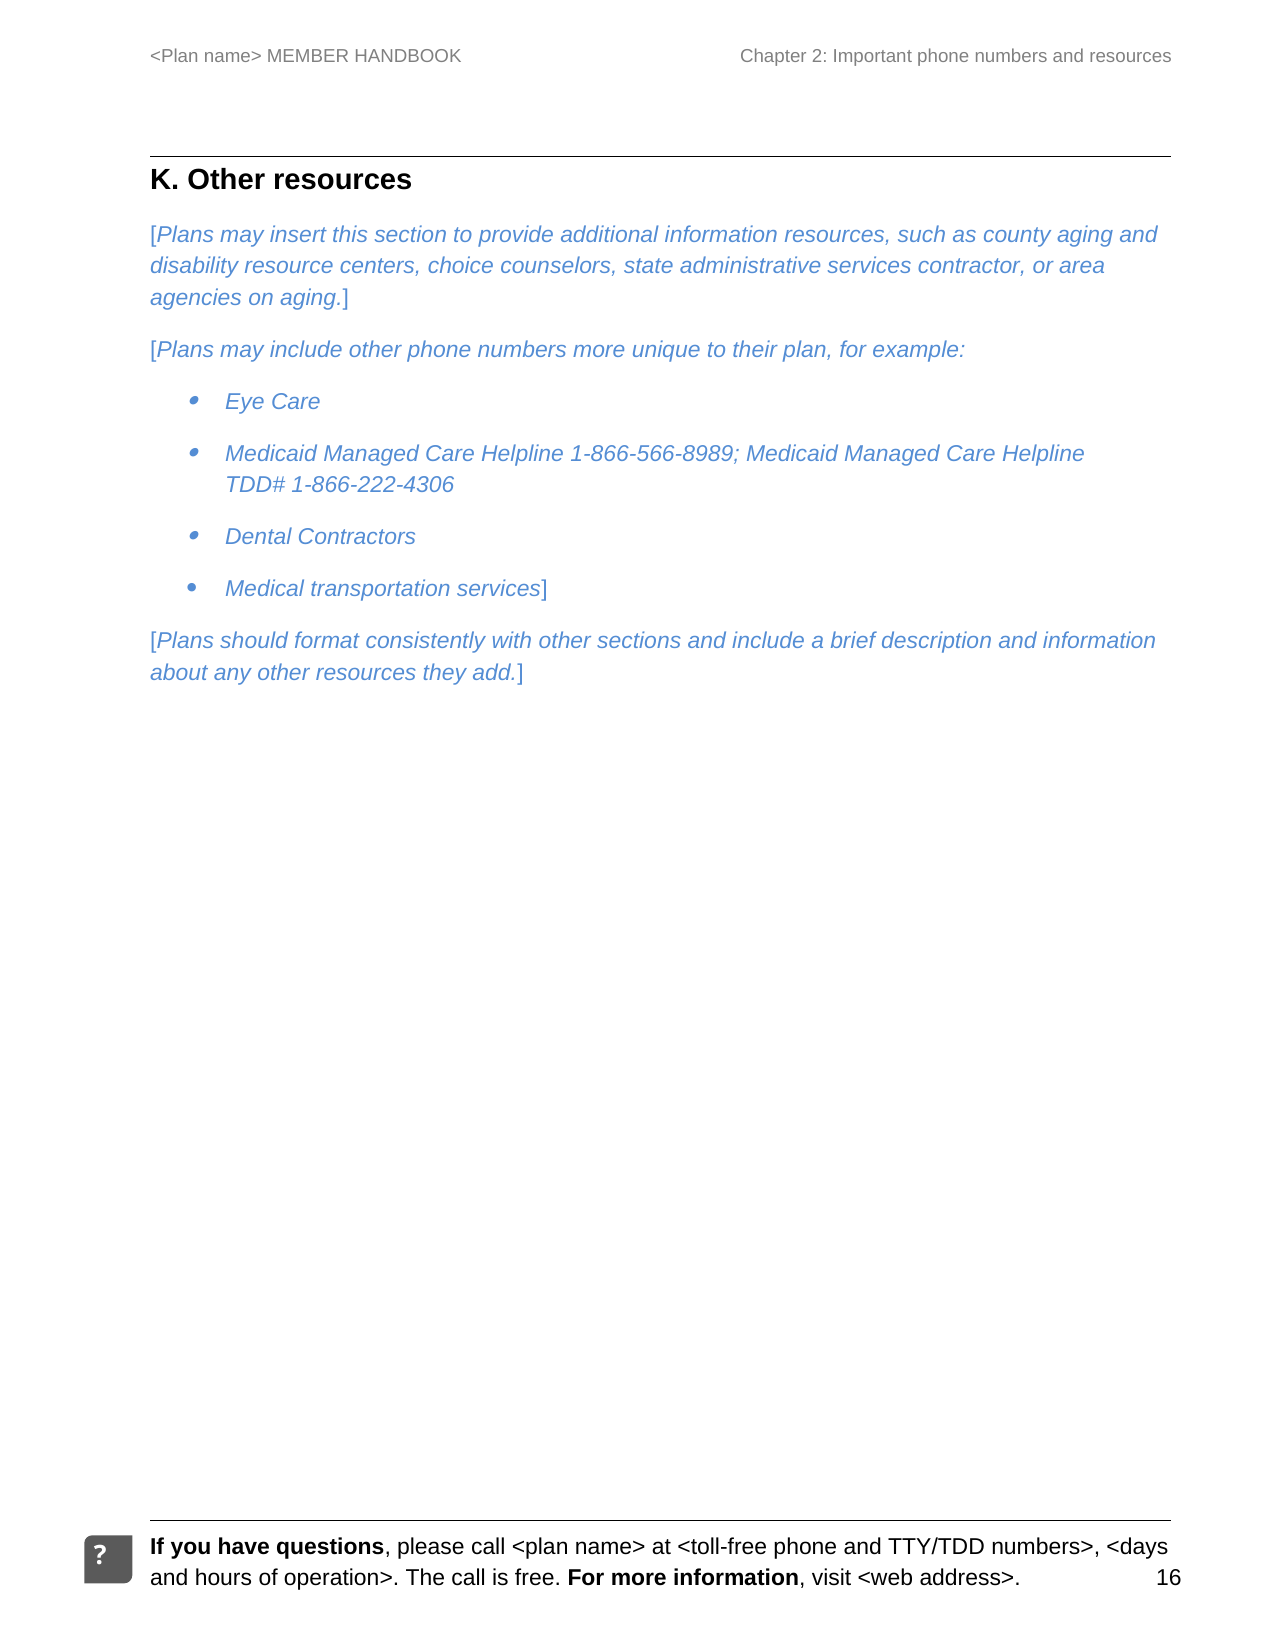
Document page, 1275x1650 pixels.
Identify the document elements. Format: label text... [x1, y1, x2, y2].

subtitle K. Other resources [150, 157, 1171, 197]
list Medicaid Managed Care Helpline 1-866-566-8989; Medicaid Managed Care Helpline TDD# 1-866-222-4306 [187, 436, 1096, 499]
text [Plans may insert this section to provide additional information resources, such as county aging and disability resource centers, choice counselors, state administrative services contractor, or area agencies on aging.] [150, 217, 1171, 311]
text [Plans should format consistently with other sections and include a brief description and information about any other resources they add.] [150, 624, 1171, 686]
list Medical transportation services] [187, 572, 1096, 603]
text [Plans may include other phone numbers more unique to their plan, for example: [150, 332, 1171, 363]
list Eye Care [187, 384, 1096, 415]
list Dental Contractors [187, 519, 1096, 551]
